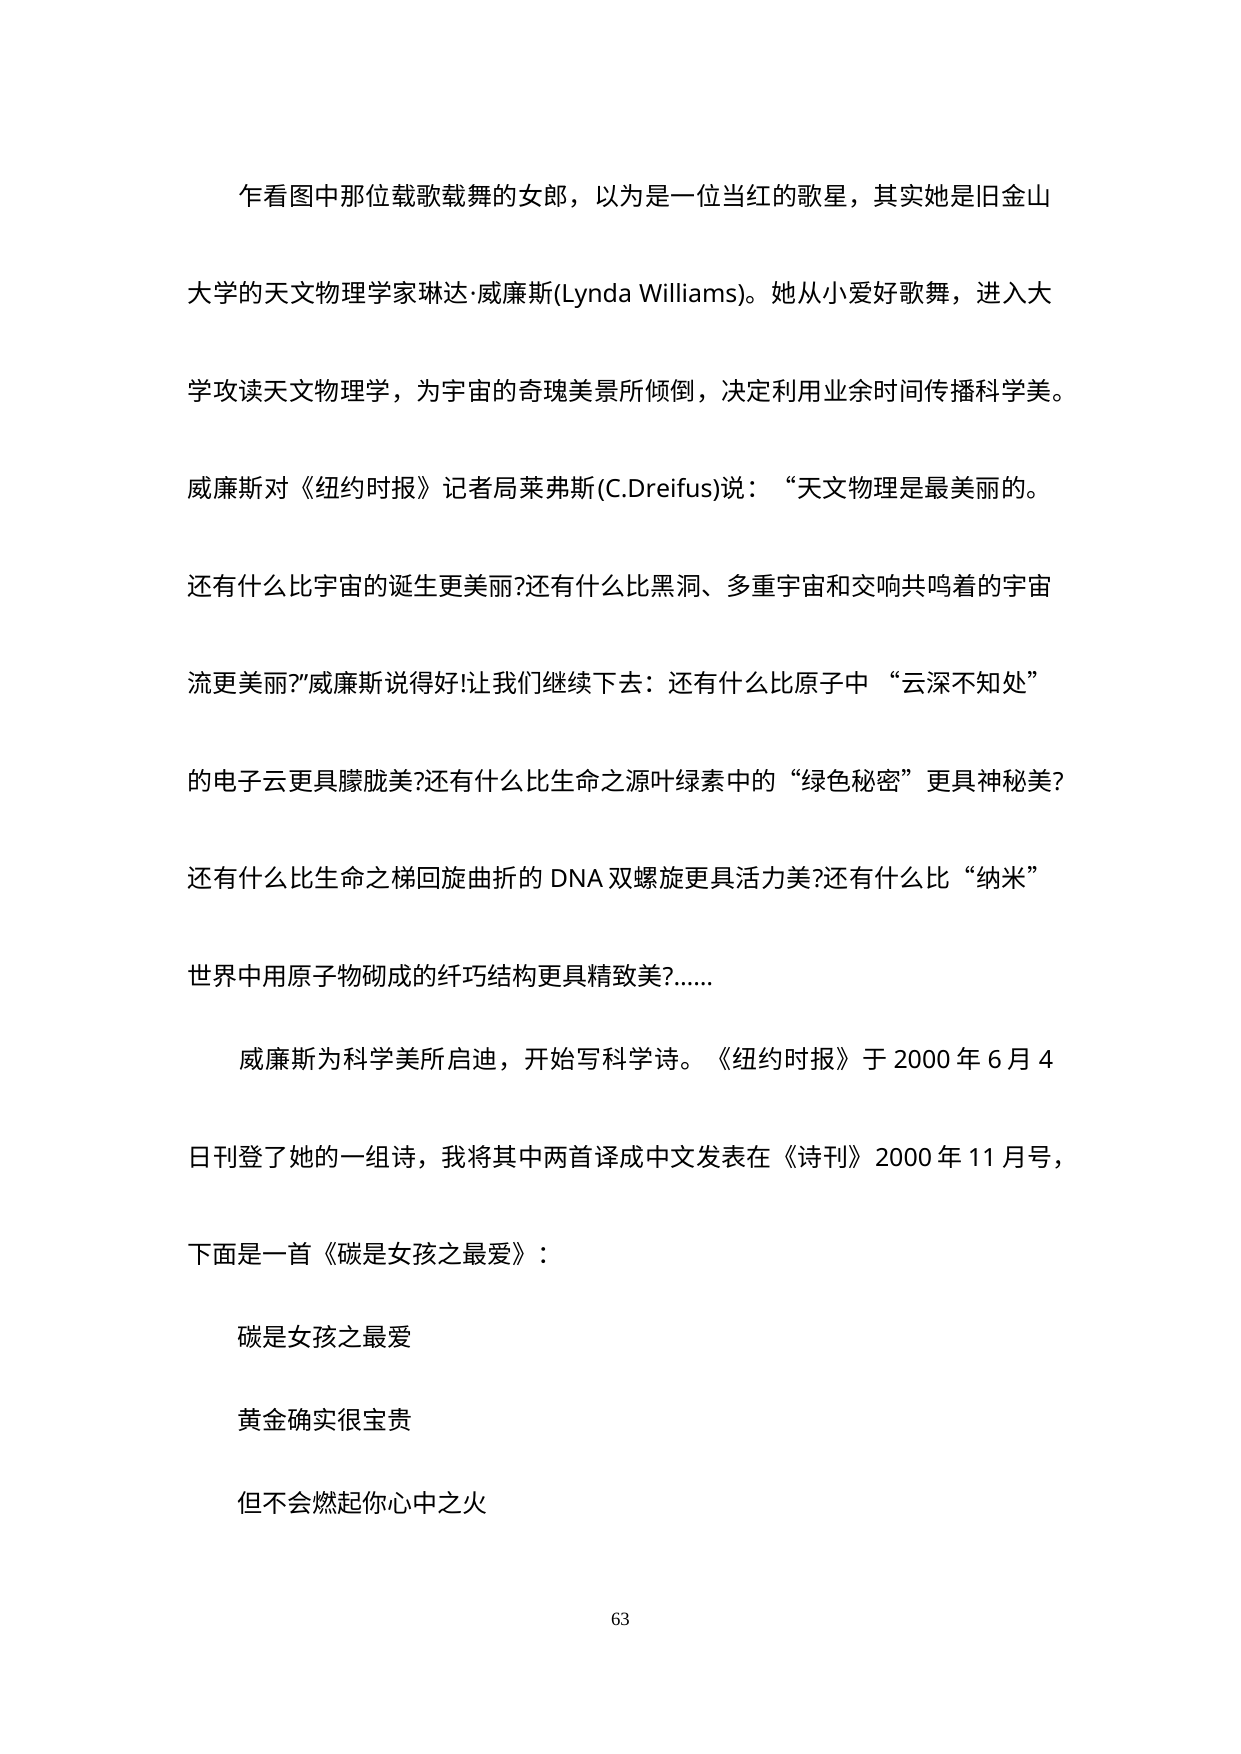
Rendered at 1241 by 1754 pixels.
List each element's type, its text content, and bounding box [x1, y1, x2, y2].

text 黄金确实很宝贵 [187, 1386, 1053, 1451]
text 但不会燃起你心中之火 [187, 1469, 1053, 1534]
text 碳是女孩之最爱 [187, 1303, 1053, 1368]
text 威廉斯为科学美所启迪，开始写科学诗。《纽约时报》于2000年6月4日刊登了她的一组诗，我将其中两首译成中文发表在《诗刊》2000年11月号，下面是一首《碳是女孩之最爱》： [187, 1025, 1053, 1285]
text 乍看图中那位载歌载舞的女郎，以为是一位当红的歌星，其实她是旧金山大学的天文物理学家琳达·威廉斯(Lynda Williams)。她从小爱好歌舞，进入大学攻读天文物理学，为宇宙的奇瑰美景所倾倒，决定利用业余时间传播科学美。威廉斯对《纽约时报》记者局莱弗斯(C.Dreifus)说：“天文物理是最美丽的。还有什么比宇宙的诞生更美丽?还有什么比黑洞、多重宇宙和交响共鸣着的宇宙流更美丽?”威廉斯说得好!让我们继续下去：还有什么比原子中 “云深不知处”的电子云更具朦胧美?还有什么比生命之源叶绿素中的“绿色秘密”更具神秘美?还有什么比生命之梯回旋曲折的DNA双螺旋更具活力美?还有什么比“纳米”世界中用原子物砌成的纤巧结构更具精致美?…… [187, 162, 1053, 1007]
